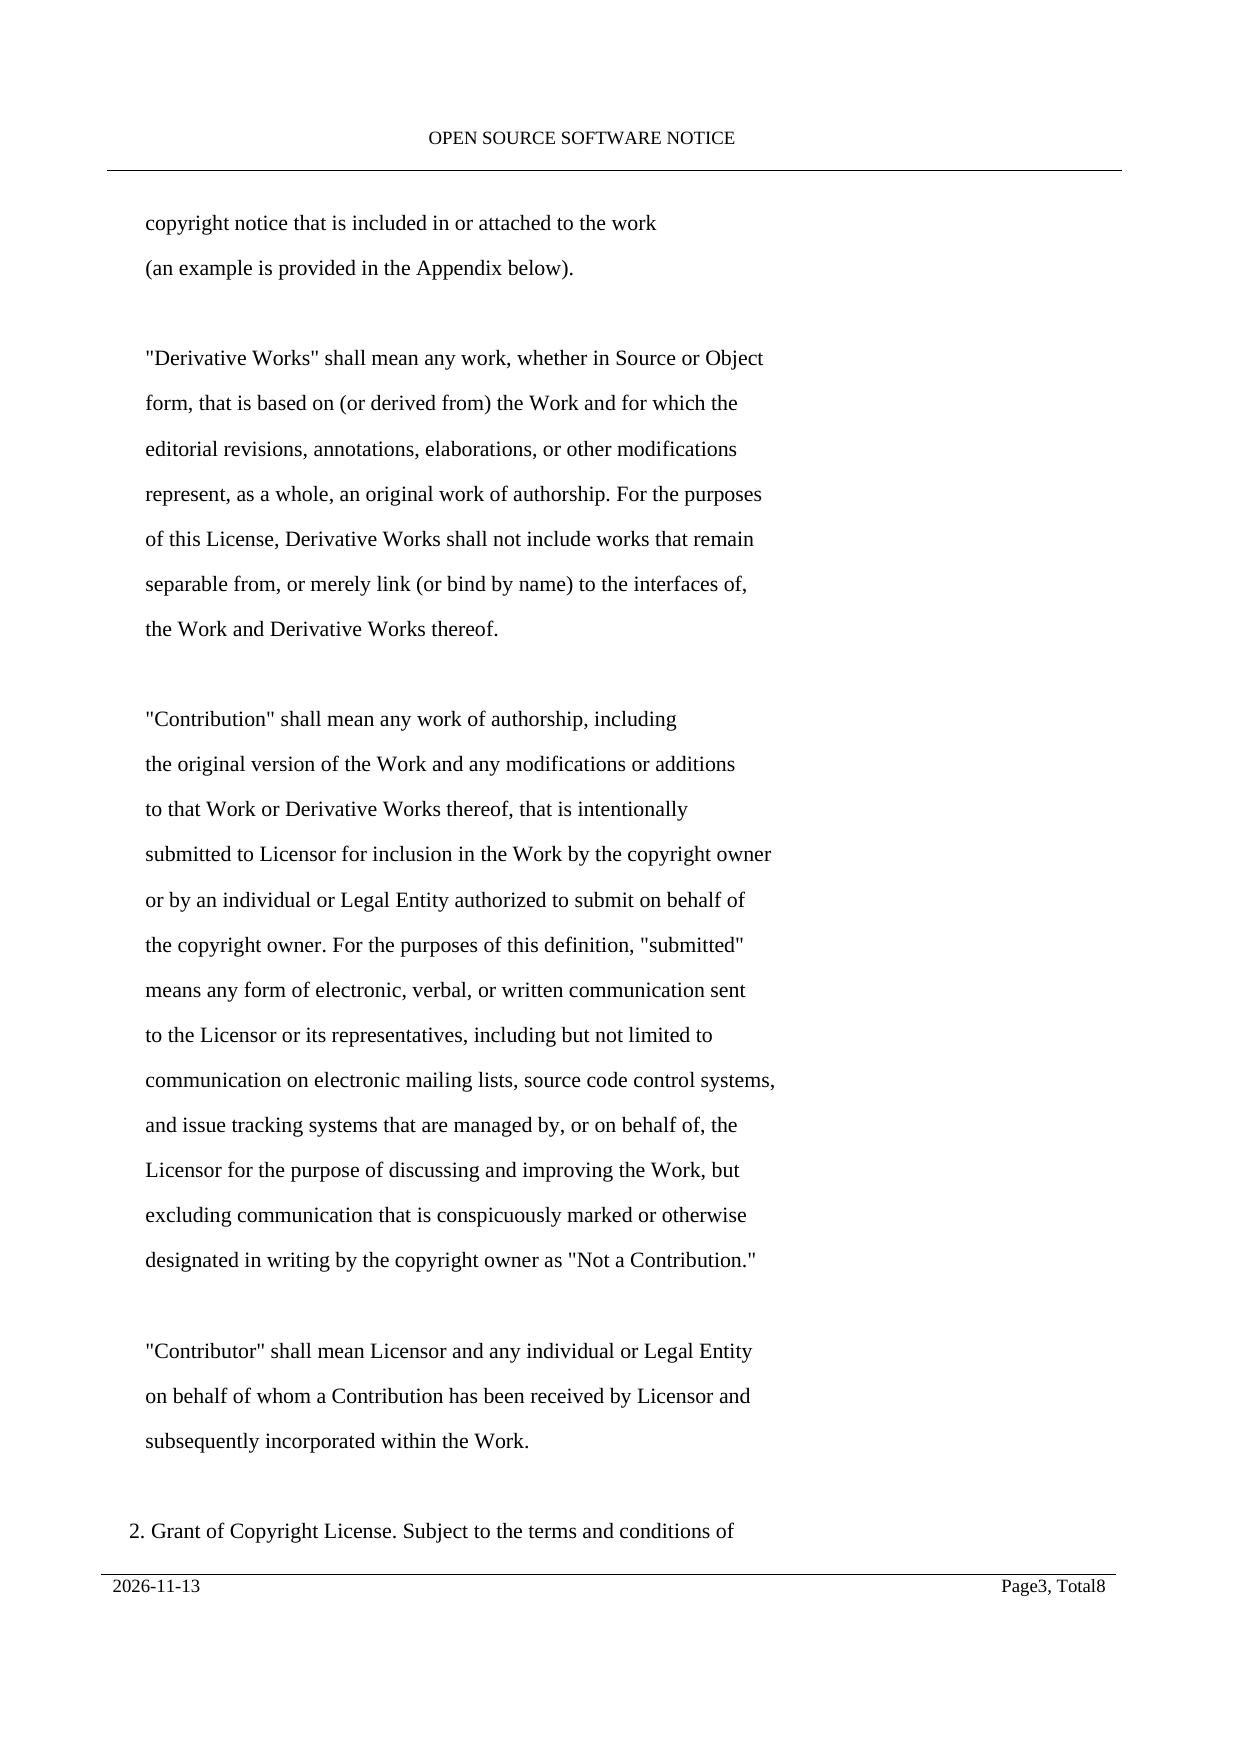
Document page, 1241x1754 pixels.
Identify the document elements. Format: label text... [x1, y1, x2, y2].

text to the Licensor or its representatives, including but not limited to [112, 1018, 1128, 1051]
text separable from, or merely link (or bind by name) to the interfaces of, [112, 567, 1128, 600]
text (an example is provided in the Appendix below). [112, 251, 1128, 284]
text designated in writing by the copyright owner as "Not a Contribution." [112, 1244, 1128, 1276]
text to that Work or Derivative Works thereof, that is intentionally [112, 793, 1128, 825]
text excluding communication that is conspicuously marked or otherwise [112, 1199, 1128, 1231]
text means any form of electronic, verbal, or written communication sent [112, 973, 1128, 1006]
text subsequently incorporated within the Work. [112, 1424, 1128, 1457]
text "Contributor" shall mean Licensor and any individual or Legal Entity [112, 1334, 1128, 1366]
text 2. Grant of Copyright License. Subject to the terms and conditions of [112, 1514, 1128, 1547]
text and issue tracking systems that are managed by, or on behalf of, the [112, 1108, 1128, 1141]
text Licensor for the purpose of discussing and improving the Work, but [112, 1153, 1128, 1186]
text of this License, Derivative Works shall not include works that remain [112, 522, 1128, 554]
text or by an individual or Legal Entity authorized to submit on behalf of [112, 883, 1128, 915]
text submitted to Licensor for inclusion in the Work by the copyright owner [112, 838, 1128, 870]
text "Derivative Works" shall mean any work, whether in Source or Object [112, 342, 1128, 374]
text "Contribution" shall mean any work of authorship, including [112, 702, 1128, 735]
text the Work and Derivative Works thereof. [112, 612, 1128, 645]
text the original version of the Work and any modifications or additions [112, 748, 1128, 780]
text editorial revisions, annotations, elaborations, or other modifications [112, 432, 1128, 464]
text communication on electronic mailing lists, source code control systems, [112, 1063, 1128, 1096]
text copyright notice that is included in or attached to the work [112, 206, 1128, 239]
text represent, as a whole, an original work of authorship. For the purposes [112, 477, 1128, 509]
text the copyright owner. For the purposes of this definition, "submitted" [112, 928, 1128, 961]
text on behalf of whom a Contribution has been received by Licensor and [112, 1379, 1128, 1412]
text form, that is based on (or derived from) the Work and for which the [112, 387, 1128, 419]
